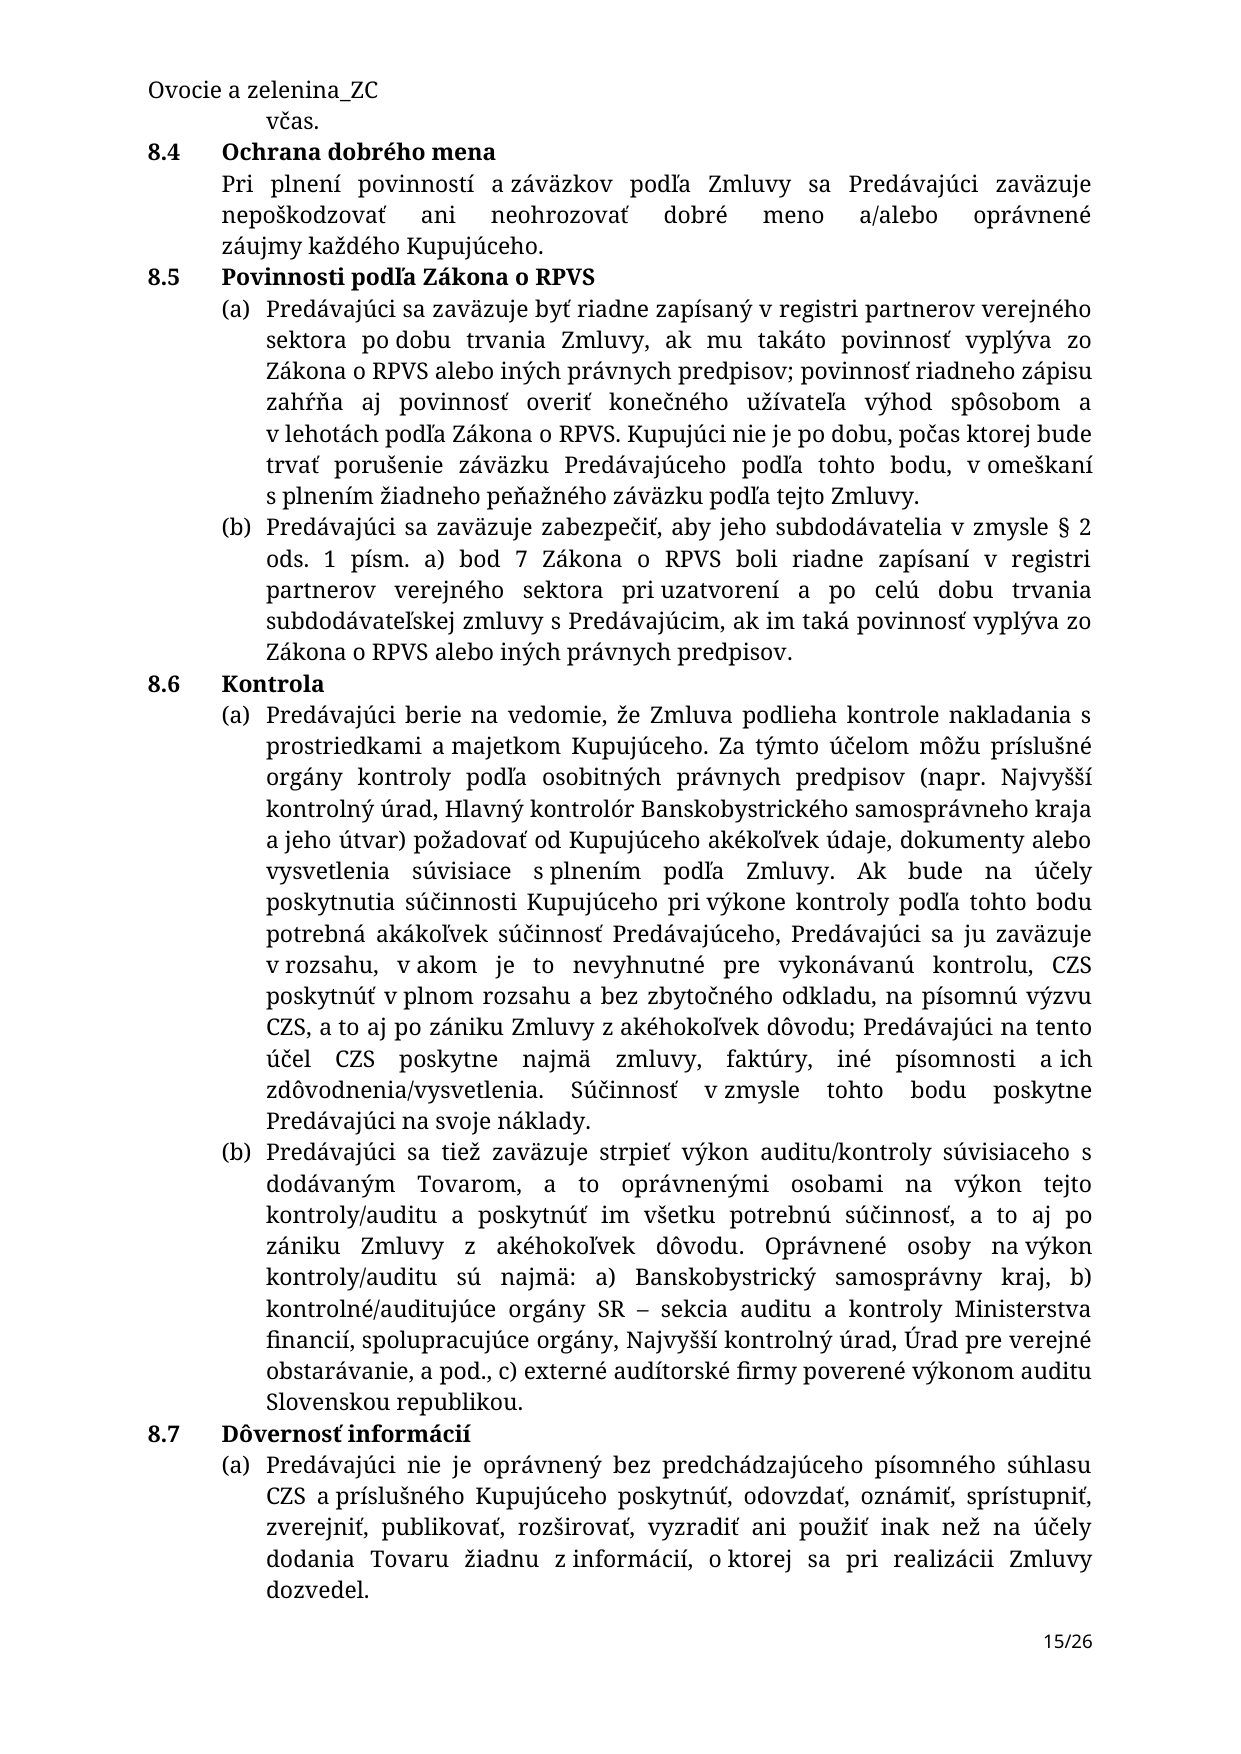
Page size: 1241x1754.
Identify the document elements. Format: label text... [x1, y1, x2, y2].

text (a) Predávajúci nie je oprávnený bez predchádzajúceho písomného súhlasu CZS a príslušného Kupujúceho poskytnúť, odovzdať, oznámiť, sprístupniť, zverejniť, publikovať, rozširovať, vyzradiť ani použiť inak než na účely dodania Tovaru žiadnu z informácií, o ktorej sa pri realizácii Zmluvy dozvedel. [221, 1449, 1093, 1605]
text 8.4 Ochrana dobrého mena [148, 136, 1093, 167]
list Predávajúci sa zaväzuje byť riadne zapísaný v registri partnerov verejného sektora po dobu trvania Zmluvy, ak mu takáto povinnosť vyplýva zo Zákona o RPVS alebo iných právnych predpisov; povinnosť riadneho zápisu zahŕňa aj povinnosť overiť konečného užívateľa výhod spôsobom a v lehotách podľa Zákona o RPVS. Kupujúci nie je po dobu, počas ktorej bude trvať porušenie záväzku Predávajúceho podľa tohto bodu, v omeškaní s plnením žiadneho peňažného záväzku podľa tejto Zmluvy. [221, 292, 1093, 511]
list Predávajúci berie na vedomie, že Zmluva podlieha kontrole nakladania s prostriedkami a majetkom Kupujúceho. Za týmto účelom môžu príslušné orgány kontroly podľa osobitných právnych predpisov (napr. Najvyšší kontrolný úrad, Hlavný kontrolór Banskobystrického samosprávneho kraja a jeho útvar) požadovať od Kupujúceho akékoľvek údaje, dokumenty alebo vysvetlenia súvisiace s plnením podľa Zmluvy. Ak bude na účely poskytnutia súčinnosti Kupujúceho pri výkone kontroly podľa tohto bodu potrebná akákoľvek súčinnosť Predávajúceho, Predávajúci sa ju zaväzuje v rozsahu, v akom je to nevyhnutné pre vykonávanú kontrolu, CZS poskytnúť v plnom rozsahu a bez zbytočného odkladu, na písomnú výzvu CZS, a to aj po zániku Zmluvy z akéhokoľvek dôvodu; Predávajúci na tento účel CZS poskytne najmä zmluvy, faktúry, iné písomnosti a ich zdôvodnenia/vysvetlenia. Súčinnosť v zmysle tohto bodu poskytne Predávajúci na svoje náklady. [221, 699, 1093, 1136]
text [221, 105, 1093, 136]
list Predávajúci sa tiež zaväzuje strpieť výkon auditu/kontroly súvisiaceho s dodávaným Tovarom, a to oprávnenými osobami na výkon tejto kontroly/auditu a poskytnúť im všetku potrebnú súčinnosť, a to aj po zániku Zmluvy z akéhokoľvek dôvodu. Oprávnené osoby na výkon kontroly/auditu sú najmä: a) Banskobystrický samosprávny kraj, b) kontrolné/auditujúce orgány SR – sekcia auditu a kontroly Ministerstva financií, spolupracujúce orgány, Najvyšší kontrolný úrad, Úrad pre verejné obstarávanie, a pod., c) externé audítorské firmy poverené výkonom auditu Slovenskou republikou. [221, 1136, 1093, 1417]
text Pri plnení povinností a záväzkov podľa Zmluvy sa Predávajúci zaväzuje nepoškodzovať ani neohrozovať dobré meno a/alebo oprávnené záujmy každého Kupujúceho. [221, 167, 1093, 261]
text 8.6 Kontrola [148, 667, 1093, 699]
text 8.7 Dôvernosť informácií [148, 1417, 1093, 1449]
list Predávajúci sa zaväzuje zabezpečiť, aby jeho subdodávatelia v zmysle § 2 ods. 1 písm. a) bod 7 Zákona o RPVS boli riadne zapísaní v registri partnerov verejného sektora pri uzatvorení a po celú dobu trvania subdodávateľskej zmluvy s Predávajúcim, ak im taká povinnosť vyplýva zo Zákona o RPVS alebo iných právnych predpisov. [221, 511, 1093, 667]
text 8.5 Povinnosti podľa Zákona o RPVS [148, 261, 1093, 292]
